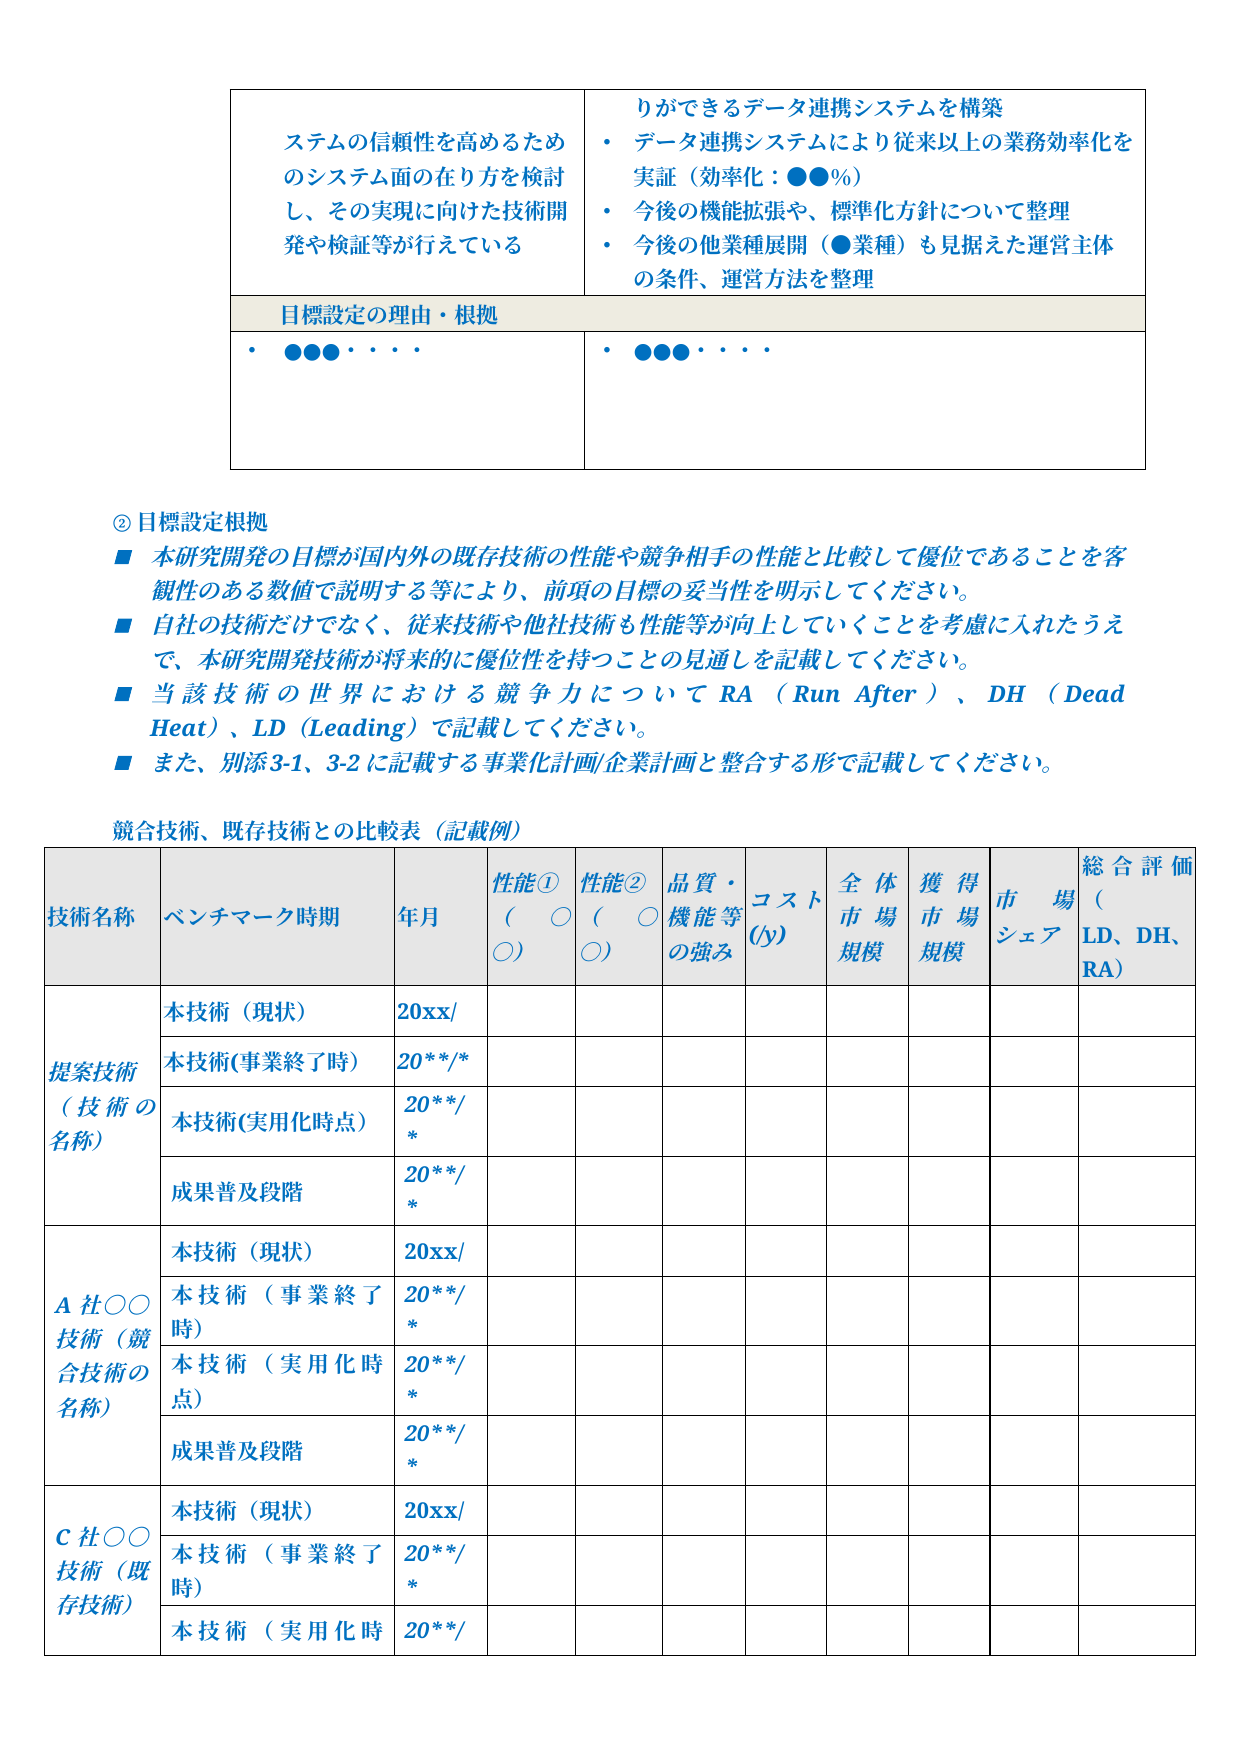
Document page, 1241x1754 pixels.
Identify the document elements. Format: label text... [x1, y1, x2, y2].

table_cell [1079, 1157, 1195, 1225]
table_cell [746, 1346, 826, 1415]
table_cell [488, 1606, 575, 1655]
table_cell 本技術（現状） [161, 1486, 394, 1535]
table_cell [827, 1226, 908, 1276]
table_cell [991, 986, 1078, 1036]
table_cell [991, 1486, 1078, 1535]
table_cell [827, 1037, 908, 1086]
table_cell 20**/* [395, 1277, 487, 1345]
table_cell 本技術（事業終了時） [161, 1536, 394, 1604]
table_header 獲得市場規模 [909, 848, 989, 985]
table_cell [746, 1037, 826, 1086]
table_cell [909, 986, 989, 1036]
table_cell [827, 1157, 908, 1225]
table_cell 成果普及段階 [161, 1157, 394, 1225]
table_cell [488, 1536, 575, 1604]
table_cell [231, 90, 584, 295]
table_cell C社〇〇技術（既存技術） [45, 1486, 160, 1655]
table_cell [1079, 1037, 1195, 1086]
table_cell [576, 1277, 662, 1345]
table_header 性能① （○○） [488, 848, 575, 985]
table_header 年月 [395, 848, 487, 985]
table_header 技術名称 [45, 848, 160, 985]
table_cell [991, 1087, 1078, 1156]
table_cell [991, 1536, 1078, 1604]
table_cell [827, 1486, 908, 1535]
table_cell [488, 1226, 575, 1276]
table_header 総合評価（LD、DH、RA） [1079, 848, 1195, 985]
table_cell [1079, 986, 1195, 1036]
table_cell 20**/* [395, 1157, 487, 1225]
table_cell [663, 986, 745, 1036]
table_cell [576, 1606, 662, 1655]
text 競合技術、既存技術との比較表（記載例） [112, 813, 1128, 847]
table_cell [827, 1536, 908, 1604]
table_cell [746, 1486, 826, 1535]
table_cell [488, 1087, 575, 1156]
table_cell [663, 1606, 745, 1655]
table_cell [746, 1087, 826, 1156]
table_cell [909, 1606, 989, 1655]
table_header ベンチマーク時期 [161, 848, 394, 985]
table_cell [576, 1157, 662, 1225]
table_cell 提案技術 （技術の名称） [45, 986, 160, 1225]
table_header 市場シェア [991, 848, 1078, 985]
list 本研究開発の目標が国内外の既存技術の性能や競争相手の性能と比較して優位であることを客観性のある数値で説明する等により、前項の目標の妥当性を明示してください。 [112, 538, 1128, 607]
table_cell 20**/* [395, 1416, 487, 1484]
table_cell 成果普及段階 [161, 1416, 394, 1484]
table_cell [663, 1226, 745, 1276]
table_cell 20**/* [395, 1606, 487, 1655]
table_cell 20xx/ [395, 1226, 487, 1276]
list また、別添3-1、3-2に記載する事業化計画/企業計画と整合する形で記載してください。 [112, 744, 1128, 778]
table_cell [488, 1416, 575, 1484]
table_cell [1079, 1087, 1195, 1156]
table_cell [746, 1606, 826, 1655]
table_header 品質・機能等の強み [663, 848, 745, 985]
table_cell 20**/* [395, 1346, 487, 1415]
table_cell [488, 986, 575, 1036]
table_cell 20xx/ [395, 986, 487, 1036]
table_cell [909, 1037, 989, 1086]
table_cell [663, 1536, 745, 1604]
table_cell 20**/* [395, 1536, 487, 1604]
table_cell [827, 1416, 908, 1484]
table_header 全体市場規模 [827, 848, 908, 985]
table_cell [576, 1226, 662, 1276]
table_cell [663, 1157, 745, 1225]
table_cell [746, 1536, 826, 1604]
table_cell [991, 1416, 1078, 1484]
table_cell [909, 1277, 989, 1345]
table_cell 本技術（現状） [161, 1226, 394, 1276]
table_cell [909, 1226, 989, 1276]
table_cell 本技術(実用化時点） [161, 1087, 394, 1156]
table_cell [746, 1226, 826, 1276]
table_cell [746, 1416, 826, 1484]
table_cell [827, 1277, 908, 1345]
table_cell [1079, 1486, 1195, 1535]
table_cell [746, 1157, 826, 1225]
table_cell [909, 1157, 989, 1225]
table_cell [827, 1606, 908, 1655]
table_cell [663, 1346, 745, 1415]
table_cell [576, 1486, 662, 1535]
table_cell 本技術（実用化時点） [161, 1606, 394, 1655]
table_cell [909, 1346, 989, 1415]
table_cell [488, 1486, 575, 1535]
table_cell 本技術（実用化時点） [161, 1346, 394, 1415]
table_cell [576, 1346, 662, 1415]
table_cell [576, 986, 662, 1036]
table_cell [827, 1087, 908, 1156]
table_cell 本技術（現状） [161, 986, 394, 1036]
table_cell [576, 1536, 662, 1604]
table_cell 目標設定の理由・根拠 [231, 296, 1145, 331]
table_cell [827, 986, 908, 1036]
table_cell [663, 1037, 745, 1086]
table_cell [991, 1226, 1078, 1276]
table_cell [1079, 1346, 1195, 1415]
table_cell [746, 986, 826, 1036]
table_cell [585, 90, 1145, 295]
table_cell [488, 1157, 575, 1225]
table_cell [663, 1277, 745, 1345]
table_cell 20**/* [395, 1087, 487, 1156]
table_header 性能② （○○） [576, 848, 662, 985]
table_cell [991, 1346, 1078, 1415]
table_cell [1079, 1606, 1195, 1655]
table_cell [1079, 1226, 1195, 1276]
table_cell [827, 1346, 908, 1415]
table_cell [991, 1277, 1078, 1345]
table_cell [909, 1087, 989, 1156]
table_cell [663, 1486, 745, 1535]
table_cell [909, 1486, 989, 1535]
table_cell [991, 1606, 1078, 1655]
table_cell A社〇〇技術（競合技術の名称） [45, 1226, 160, 1484]
list 自社の技術だけでなく、従来技術や他社技術も性能等が向上していくことを考慮に入れたうえで、本研究開発技術が将来的に優位性を持つことの見通しを記載してください。 [112, 607, 1128, 676]
table_cell [909, 1416, 989, 1484]
table_cell 20xx/ [395, 1486, 487, 1535]
table_cell [663, 1087, 745, 1156]
table_cell [1079, 1536, 1195, 1604]
list 当該技術の世界における競争力についてRA（Run After）、DH（Dead Heat）、LD（Leading）で記載してください。 [112, 676, 1128, 744]
text ②目標設定根拠 [112, 504, 1128, 538]
table_cell [991, 1157, 1078, 1225]
table_cell [663, 1416, 745, 1484]
table_cell ●●●・・・・ [585, 332, 1145, 469]
table_cell [991, 1037, 1078, 1086]
table_cell [909, 1536, 989, 1604]
table_cell [1079, 1416, 1195, 1484]
table_header コスト(/y) [746, 848, 826, 985]
table_cell [1079, 1277, 1195, 1345]
table_cell 本技術(事業終了時） [161, 1037, 394, 1086]
table_cell [746, 1277, 826, 1345]
table_cell [488, 1346, 575, 1415]
table_cell [488, 1277, 575, 1345]
table_cell [576, 1087, 662, 1156]
table_cell [488, 1037, 575, 1086]
table_cell 20**/* [395, 1037, 487, 1086]
table_cell ●●●・・・・ [231, 332, 584, 469]
table_cell 本技術（事業終了時） [161, 1277, 394, 1345]
table_cell [576, 1037, 662, 1086]
table_cell [576, 1416, 662, 1484]
